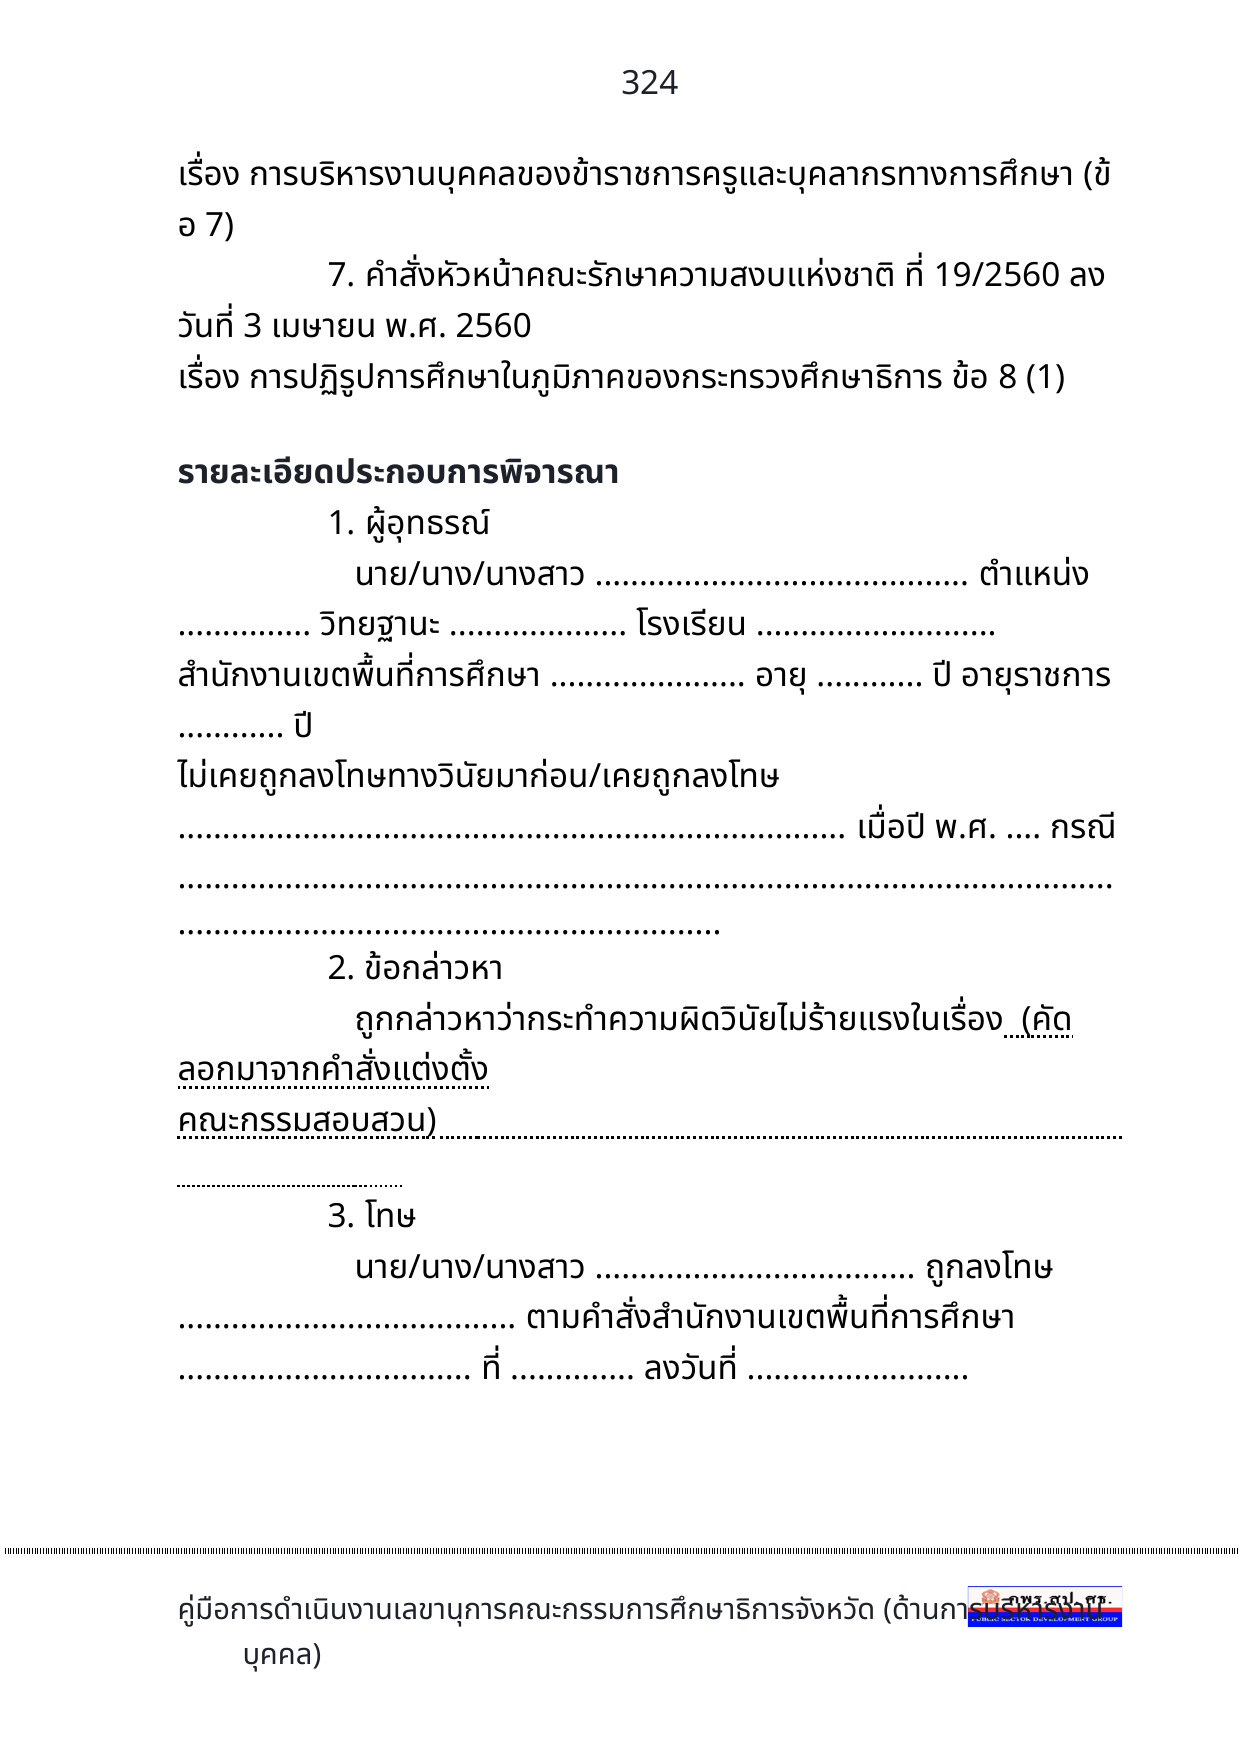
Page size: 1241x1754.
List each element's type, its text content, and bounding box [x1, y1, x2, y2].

text 3. โทษ [177, 1192, 1122, 1242]
text นาย/นาง/นางสาว .................................... ถูกลงโทษ ...................................... ตามคำสั่งสำนักงานเขตพื้นที่การศึกษา ................................. ที่ .............. ลงวันที่ ......................... [177, 1242, 1122, 1394]
text 1. ผู้อุทธรณ์ [177, 499, 1122, 549]
text 7. คำสั่งหัวหน้าคณะรักษาความสงบแห่งชาติ ที่ 19/2560 ลงวันที่ 3 เมษายน พ.ศ. 2560 เรื่อง การปฏิรูปการศึกษาในภูมิภาคของกระทรวงศึกษาธิการ ข้อ 8 (1) [177, 251, 1122, 403]
text ถูกกล่าวหาว่ากระทำความผิดวินัยไม่ร้ายแรงในเรื่อง (คัดลอกมาจากคำสั่งแต่งตั้ง คณะกรรมสอบสวน) [177, 995, 1122, 1192]
text นาย/นาง/นางสาว .......................................... ตำแหน่ง ............... วิทยฐานะ .................... โรงเรียน ........................... สำนักงานเขตพื้นที่การศึกษา ...................... อายุ ............ ปี อายุราชการ ............ ปี ไม่เคยถูกลงโทษทางวินัยมาก่อน/เคยถูกลงโทษ ........................................................................... เมื่อปี พ.ศ. .... กรณี ...................................................................................................................................................................... [177, 549, 1122, 944]
text รายละเอียดประกอบการพิจารณา [177, 448, 1122, 499]
text 2. ข้อกล่าวหา [177, 944, 1122, 995]
picture [967, 1586, 1123, 1627]
